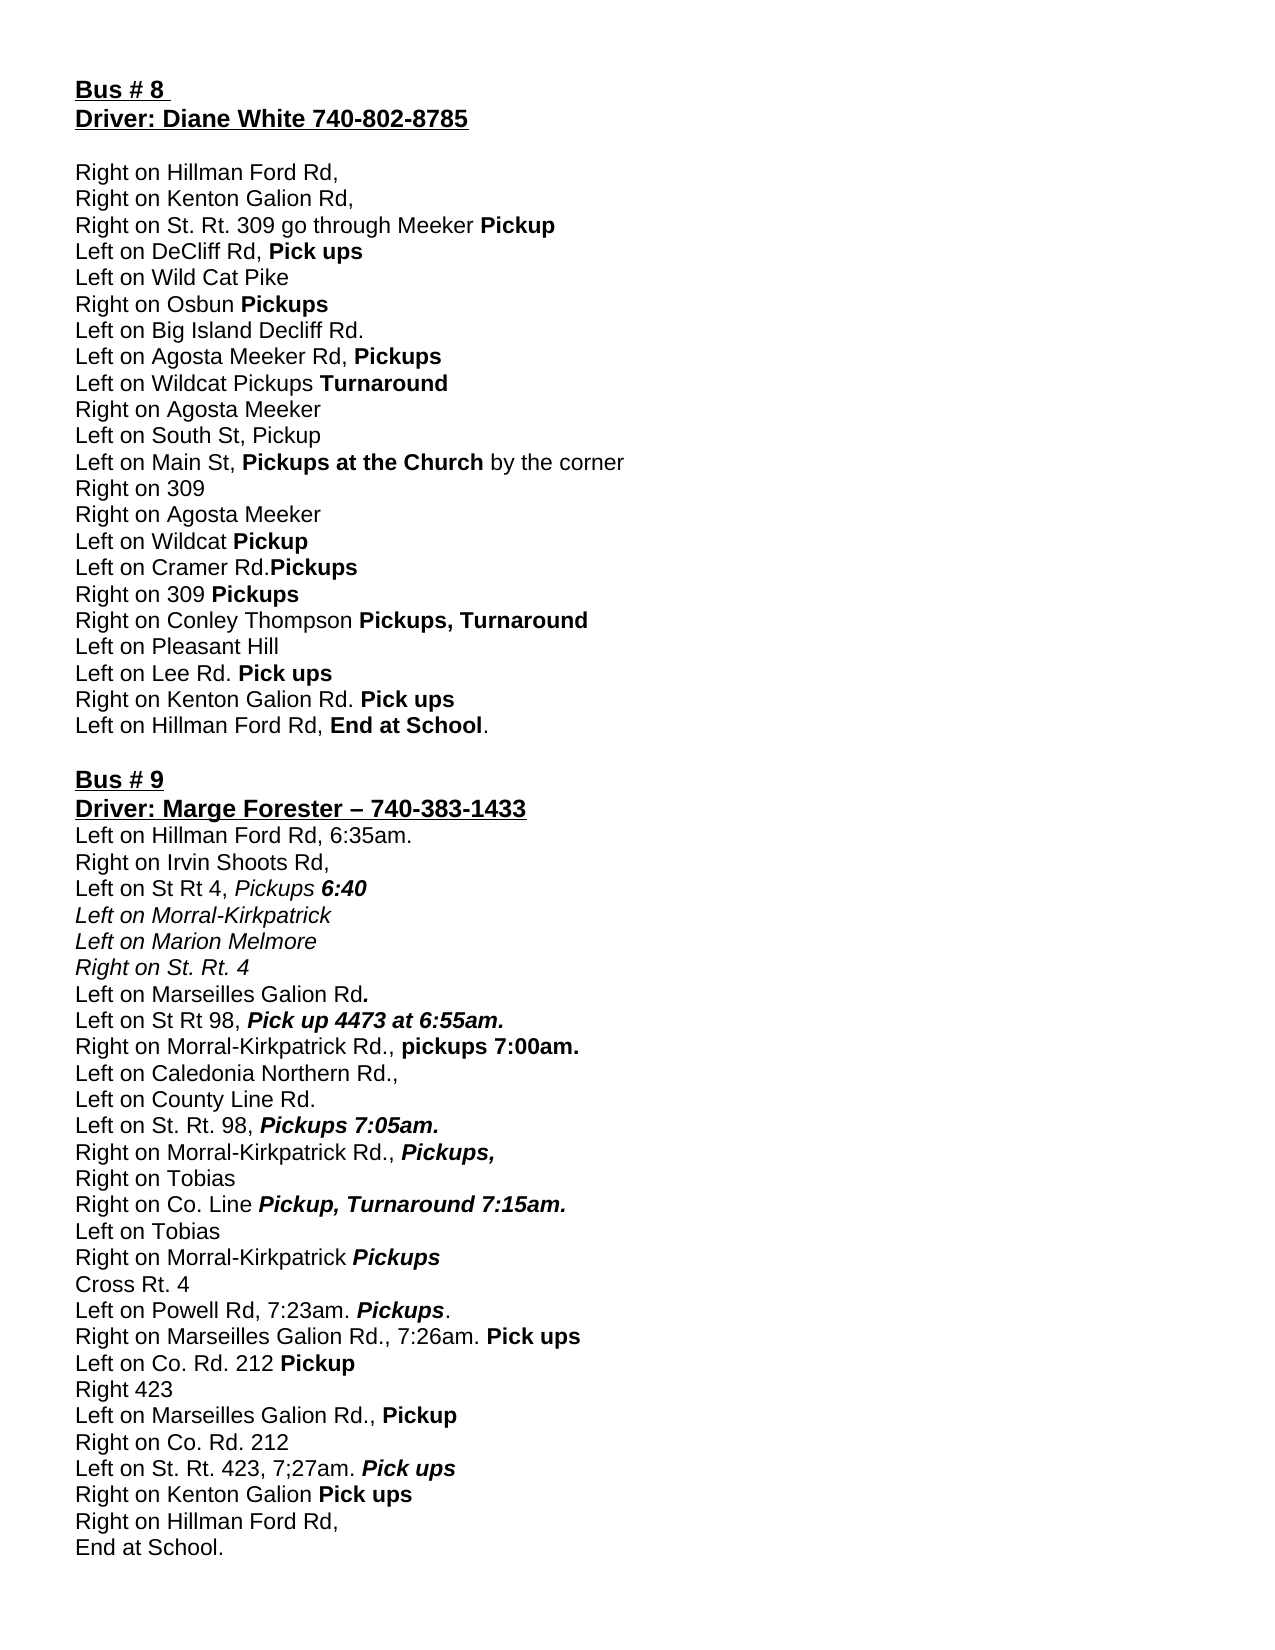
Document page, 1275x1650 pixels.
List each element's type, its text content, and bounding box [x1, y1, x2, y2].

text Right on Co. Rd. 212 [75, 1429, 1200, 1455]
text Left on Marion Melmore [75, 928, 1200, 954]
text Right on Agosta Meeker [75, 396, 1200, 422]
text Right on Hillman Ford Rd, [75, 1508, 1200, 1534]
text Right on Kenton Galion Rd. Pick ups [75, 686, 1200, 712]
text Right on Agosta Meeker [75, 501, 1200, 528]
text Right on Hillman Ford Rd, [75, 159, 1200, 185]
text Left on Hillman Ford Rd, 6:35am. [75, 822, 1200, 849]
text Right on Morral-Kirkpatrick Rd., Pickups, [75, 1139, 1200, 1165]
text Left on Wildcat Pickup [75, 528, 1200, 554]
text Right on St. Rt. 4 [75, 954, 1200, 981]
text Left on Marseilles Galion Rd. [75, 981, 1200, 1007]
text Bus # 8 [75, 75, 1200, 104]
text Right 423 [75, 1376, 1200, 1402]
text Left on Hillman Ford Rd, End at School. [75, 712, 1200, 739]
text Right on Morral-Kirkpatrick Pickups [75, 1244, 1200, 1271]
text Right on Co. Line Pickup, Turnaround 7:15am. [75, 1191, 1200, 1218]
text Left on Wildcat Pickups Turnaround [75, 370, 1200, 396]
text Left on St Rt 4, Pickups 6:40 [75, 875, 1200, 902]
text Left on Co. Rd. 212 Pickup [75, 1349, 1200, 1376]
text Right on Kenton Galion Pick ups [75, 1481, 1200, 1508]
text End at School. [75, 1534, 1200, 1560]
text Left on Morral-Kirkpatrick [75, 902, 1200, 928]
text Left on DeCliff Rd, Pick ups [75, 238, 1200, 264]
text Driver: Diane White 740-802-8785 [75, 104, 1200, 132]
text Right on Kenton Galion Rd, [75, 185, 1200, 212]
text Left on St. Rt. 98, Pickups 7:05am. [75, 1112, 1200, 1139]
text Right on Tobias [75, 1165, 1200, 1191]
text Bus # 9 [75, 765, 1200, 794]
text Left on Wild Cat Pike [75, 264, 1200, 291]
text Cross Rt. 4 [75, 1271, 1200, 1297]
text Left on St. Rt. 423, 7;27am. Pick ups [75, 1455, 1200, 1481]
text Left on Agosta Meeker Rd, Pickups [75, 343, 1200, 370]
text Driver: Marge Forester – 740-383-1433 [75, 794, 1200, 822]
text Left on Big Island Decliff Rd. [75, 317, 1200, 343]
text Left on Main St, Pickups at the Church by the corner [75, 449, 1200, 475]
text Right on Osbun Pickups [75, 291, 1200, 317]
text Right on Irvin Shoots Rd, [75, 849, 1200, 875]
text Left on County Line Rd. [75, 1086, 1200, 1112]
text Right on Conley Thompson Pickups, Turnaround [75, 607, 1200, 633]
text Left on Lee Rd. Pick ups [75, 659, 1200, 686]
text Left on South St, Pickup [75, 422, 1200, 449]
text Left on Marseilles Galion Rd., Pickup [75, 1402, 1200, 1429]
text Right on Marseilles Galion Rd., 7:26am. Pick ups [75, 1323, 1200, 1349]
text Left on Powell Rd, 7:23am. Pickups. [75, 1297, 1200, 1323]
text Left on Pleasant Hill [75, 633, 1200, 659]
text Right on Morral-Kirkpatrick Rd., pickups 7:00am. [75, 1033, 1200, 1060]
text Left on Caledonia Northern Rd., [75, 1060, 1200, 1086]
text Left on St Rt 98, Pick up 4473 at 6:55am. [75, 1007, 1200, 1033]
text Right on 309 Pickups [75, 581, 1200, 607]
text Right on 309 [75, 475, 1200, 501]
text Left on Cramer Rd.Pickups [75, 554, 1200, 581]
text Right on St. Rt. 309 go through Meeker Pickup [75, 212, 1200, 238]
text Left on Tobias [75, 1218, 1200, 1244]
